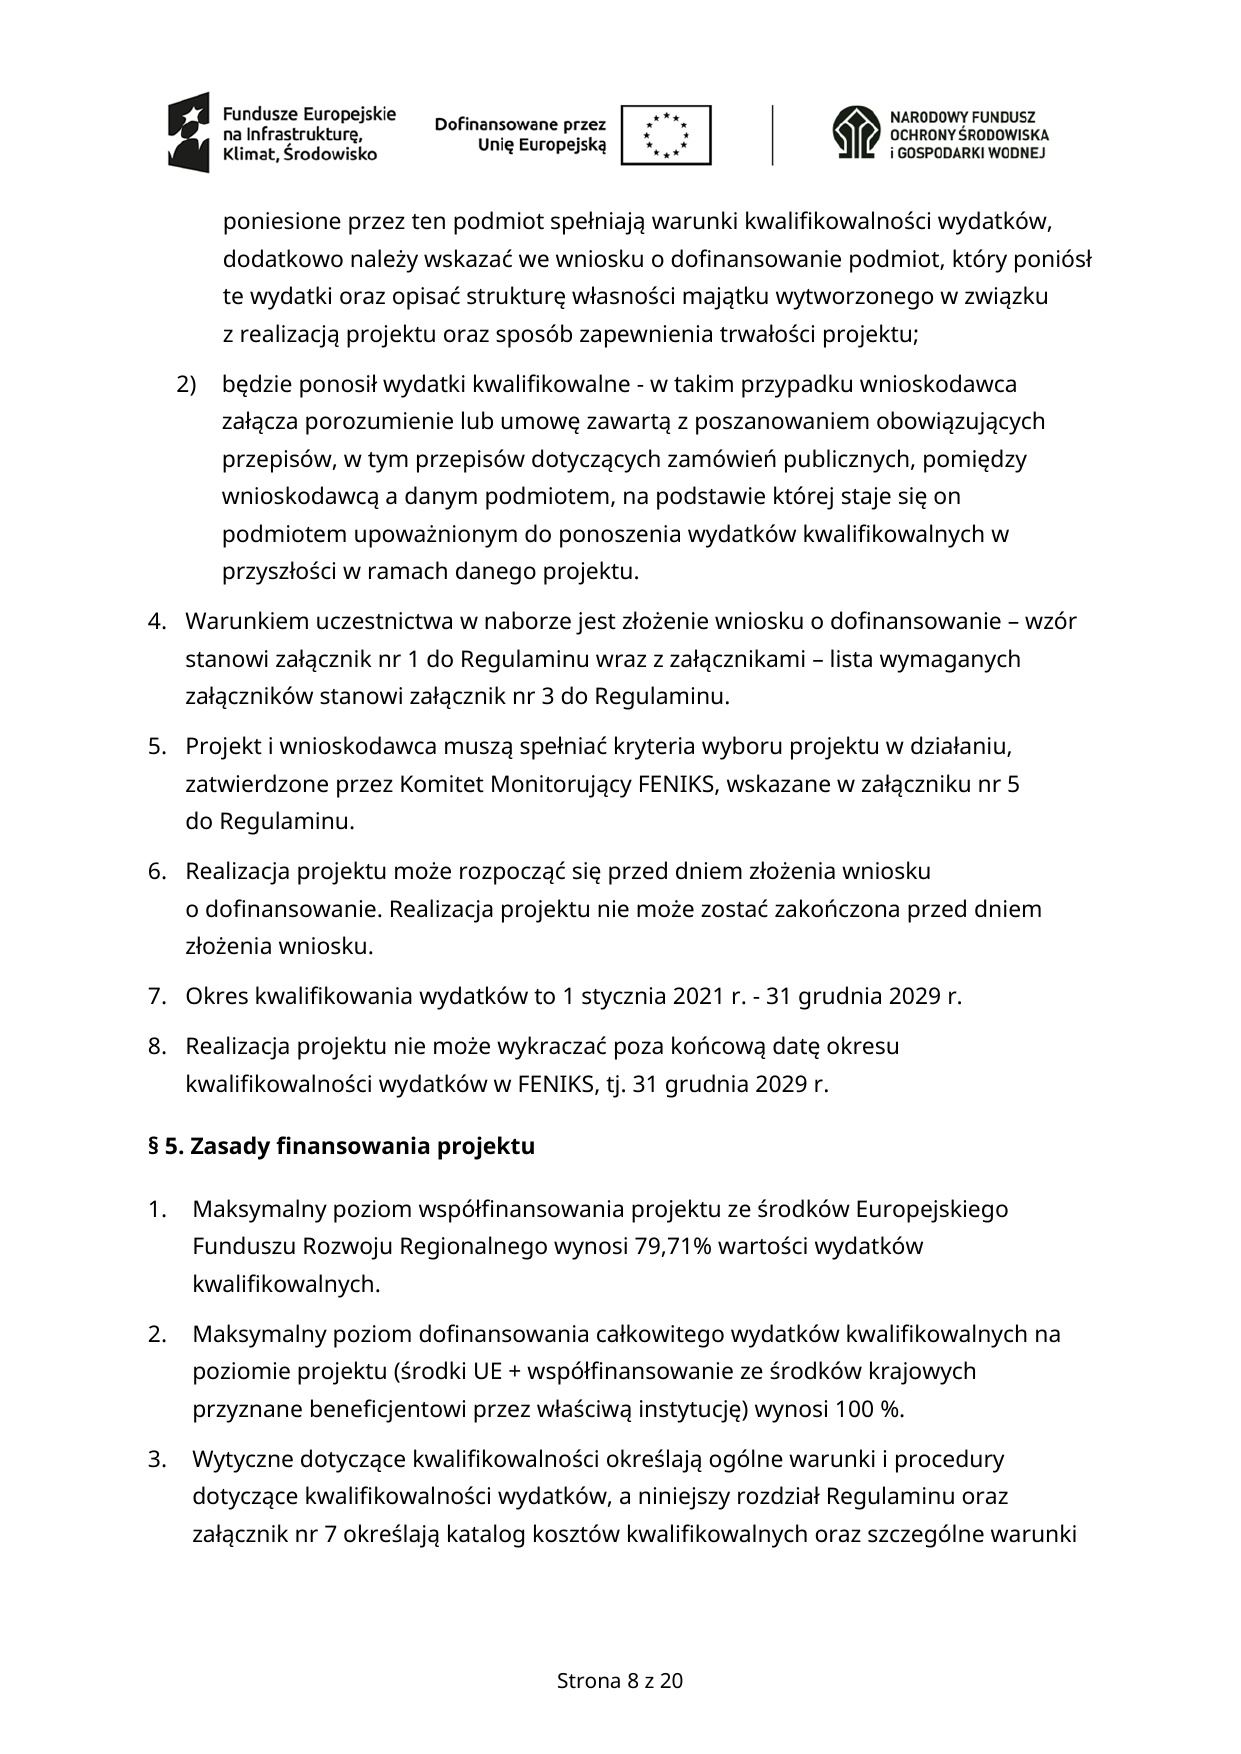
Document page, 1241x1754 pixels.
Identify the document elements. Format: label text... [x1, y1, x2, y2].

list Okres kwalifikowania wydatków to 1 stycznia 2021 r. - 31 grudnia 2029 r. [148, 980, 1092, 1012]
list Warunkiem uczestnictwa w naborze jest złożenie wniosku o dofinansowanie – wzór stanowi załącznik nr 1 do Regulaminu wraz z załącznikami – lista wymaganych załączników stanowi załącznik nr 3 do Regulaminu. [148, 605, 1092, 712]
list Realizacja projektu nie może wykraczać poza końcową datę okresu kwalifikowalności wydatków w FENIKS, tj. 31 grudnia 2029 r. [148, 1030, 1092, 1099]
list będzie ponosił wydatki kwalifikowalne - w takim przypadku wnioskodawca załącza porozumienie lub umowę zawartą z poszanowaniem obowiązujących przepisów, w tym przepisów dotyczących zamówień publicznych, pomiędzy wnioskodawcą a danym podmiotem, na podstawie której staje się on podmiotem upoważnionym do ponoszenia wydatków kwalifikowalnych w przyszłości w ramach danego projektu. [176, 368, 1092, 587]
subtitle § 5. Zasady finansowania projektu [148, 1130, 1092, 1162]
picture [148, 71, 1093, 193]
list Realizacja projektu może rozpocząć się przed dniem złożenia wniosku o dofinansowanie. Realizacja projektu nie może zostać zakończona przed dniem złożenia wniosku. [148, 855, 1092, 962]
list Projekt i wnioskodawca muszą spełniać kryteria wyboru projektu w działaniu, zatwierdzone przez Komitet Monitorujący FENIKS, wskazane w załączniku nr 5 do Regulaminu. [148, 730, 1092, 837]
list Maksymalny poziom współfinansowania projektu ze środków Europejskiego Funduszu Rozwoju Regionalnego wynosi 79,71% wartości wydatków kwalifikowalnych. [148, 1193, 1092, 1299]
list Maksymalny poziom dofinansowania całkowitego wydatków kwalifikowalnych na poziomie projektu (środki UE + współfinansowanie ze środków krajowych przyznane beneficjentowi przez właściwą instytucję) wynosi 100 %. [148, 1318, 1092, 1424]
